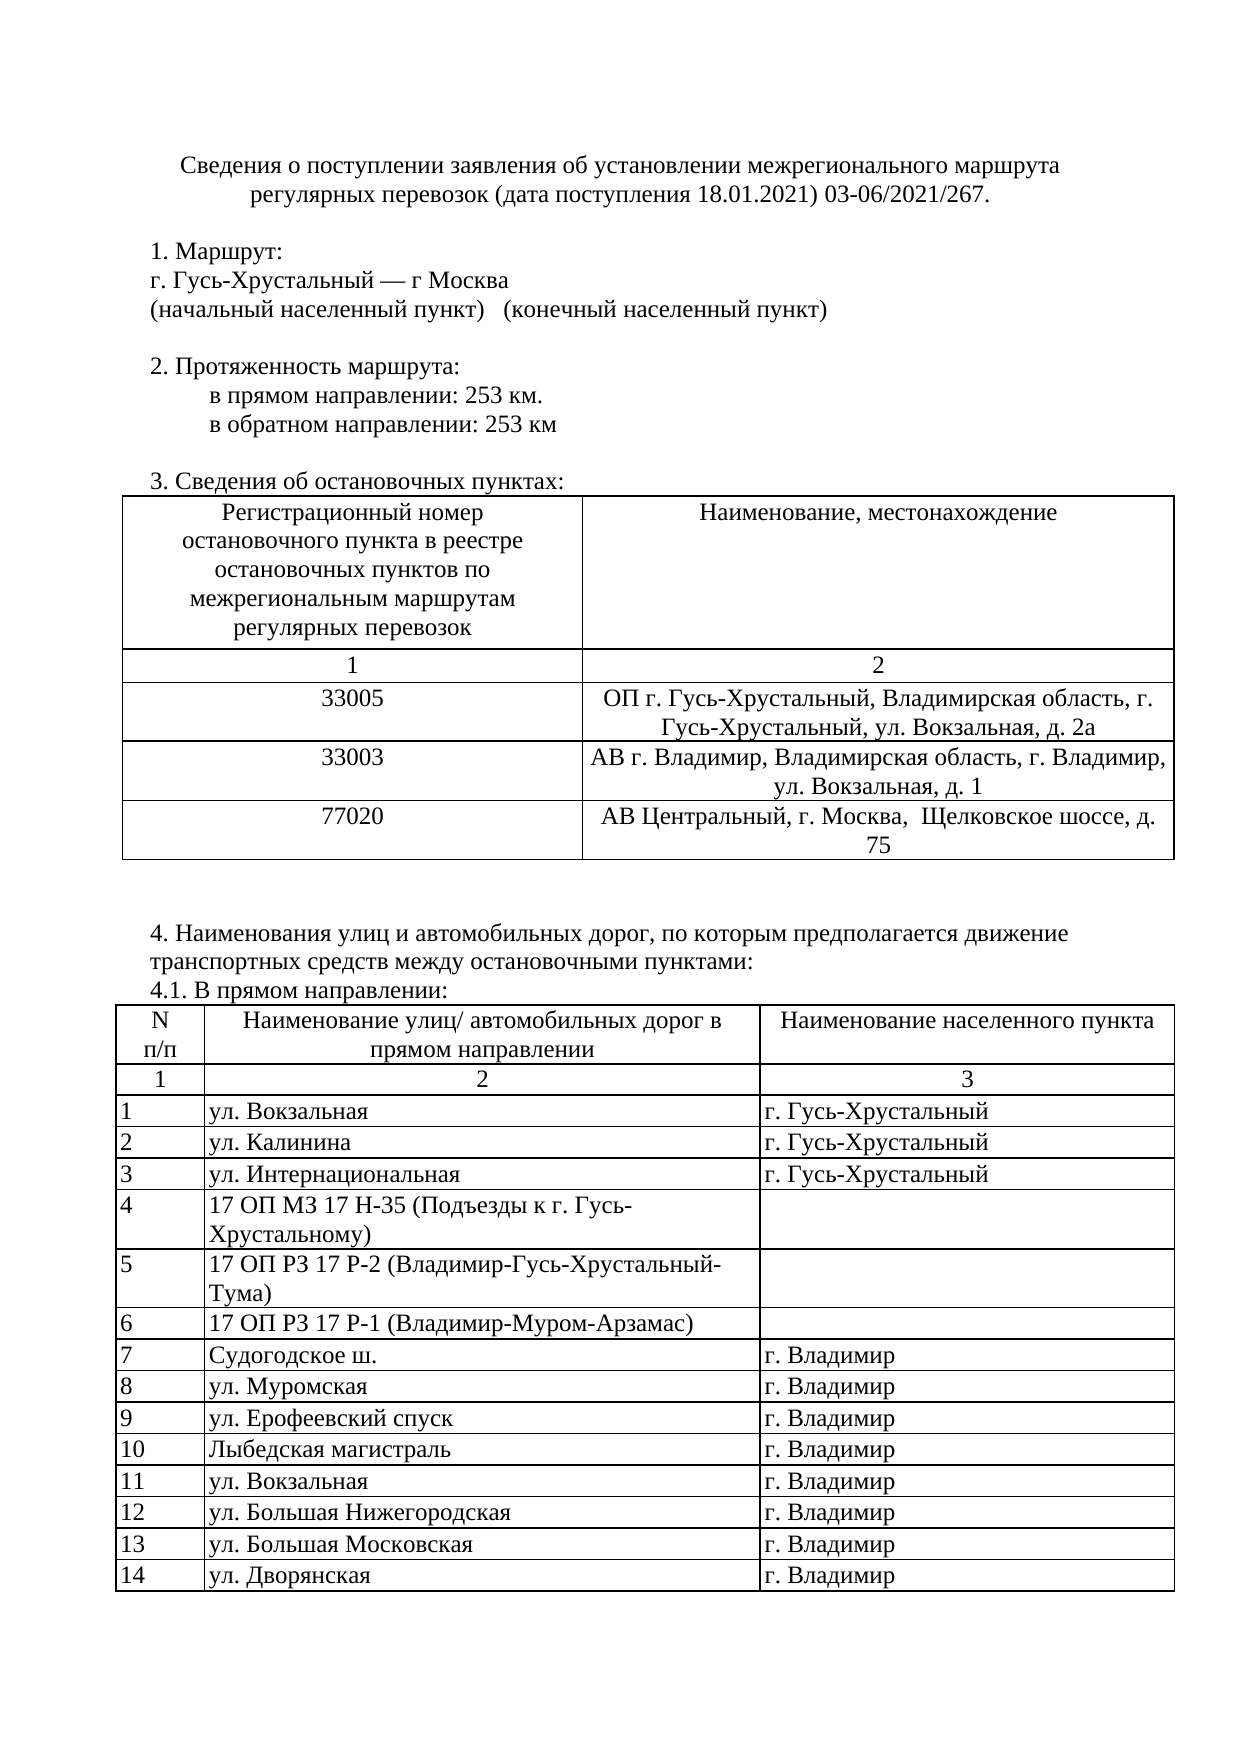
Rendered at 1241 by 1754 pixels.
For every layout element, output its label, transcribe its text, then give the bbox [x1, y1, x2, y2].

table_header Наименование населенного пункта [761, 1006, 1174, 1063]
table_cell Лыбедская магистраль [205, 1434, 759, 1464]
table_header Регистрационный номер остановочного пункта в реестре остановочных пунктов по межрегиональным маршрутам регулярных перевозок [123, 497, 582, 648]
table_cell 6 [117, 1308, 204, 1338]
text (начальный населенный пункт) (конечный населенный пункт) [150, 294, 1090, 322]
table_cell 7 [117, 1340, 204, 1370]
table_cell 1 [123, 650, 582, 681]
table_cell [761, 1250, 1174, 1307]
table_cell 33003 [123, 742, 582, 799]
table_cell АВ г. Владимир, Владимирская область, г. Владимир, ул. Вокзальная, д. 1 [583, 742, 1173, 799]
table_cell АВ Центральный, г. Москва, Щелковское шоссе, д. 75 [583, 801, 1173, 858]
table_cell ул. Калинина [205, 1127, 759, 1157]
table_cell 77020 [123, 801, 582, 858]
table_cell ул. Ерофеевский спуск [205, 1403, 759, 1433]
table_cell [761, 1190, 1174, 1248]
table_cell 1 [117, 1065, 204, 1094]
table_cell 11 [117, 1466, 204, 1496]
table_cell 13 [117, 1529, 204, 1558]
table_cell ул. Большая Московская [205, 1529, 759, 1558]
table_cell 17 ОП РЗ 17 Р-1 (Владимир-Муром-Арзамас) [205, 1308, 759, 1338]
table_cell г. Владимир [761, 1497, 1174, 1527]
table_cell г. Владимир [761, 1340, 1174, 1370]
table_cell 3 [761, 1065, 1174, 1094]
table_cell г. Владимир [761, 1560, 1174, 1590]
text 3. Сведения об остановочных пунктах: [150, 466, 1090, 495]
text 2. Протяженность маршрута: [150, 351, 1090, 380]
table_cell 2 [117, 1127, 204, 1157]
table_cell г. Владимир [761, 1434, 1174, 1464]
table_cell 17 ОП РЗ 17 Р-2 (Владимир-Гусь-Хрустальный-Тума) [205, 1250, 759, 1307]
table_cell 5 [117, 1250, 204, 1307]
table_header Наименование, местонахождение [583, 497, 1173, 648]
text 4. Наименования улиц и автомобильных дорог, по которым предполагается движение транспортных средств между остановочными пунктами: [150, 918, 1090, 975]
table_cell ул. Вокзальная [205, 1466, 759, 1496]
table_cell 10 [117, 1434, 204, 1464]
table_cell 12 [117, 1497, 204, 1527]
table_cell г. Гусь-Хрустальный [761, 1096, 1174, 1126]
table_cell ул. Муромская [205, 1371, 759, 1401]
text 1. Маршрут: [150, 236, 1090, 265]
table_cell ул. Вокзальная [205, 1096, 759, 1126]
table_cell г. Гусь-Хрустальный [761, 1127, 1174, 1157]
table_cell г. Гусь-Хрустальный [761, 1159, 1174, 1189]
table_cell ОП г. Гусь-Хрустальный, Владимирская область, г. Гусь-Хрустальный, ул. Вокзальная, д. 2а [583, 683, 1173, 740]
table_cell 1 [117, 1096, 204, 1126]
table_cell 4 [117, 1190, 204, 1248]
table_cell ул. Большая Нижегородская [205, 1497, 759, 1527]
text Сведения о поступлении заявления об установлении межрегионального маршрута регулярных перевозок (дата поступления 18.01.2021) 03-06/2021/267. [150, 150, 1090, 207]
table_cell г. Владимир [761, 1371, 1174, 1401]
table_cell г. Владимир [761, 1529, 1174, 1558]
table_header Наименование улиц/ автомобильных дорог в прямом направлении [205, 1006, 759, 1063]
table_cell 14 [117, 1560, 204, 1590]
table_cell г. Владимир [761, 1403, 1174, 1433]
table_cell г. Владимир [761, 1466, 1174, 1496]
table_cell 8 [117, 1371, 204, 1401]
table_cell Судогодское ш. [205, 1340, 759, 1370]
text 4.1. В прямом направлении: [150, 975, 1090, 1004]
table_header N п/п [117, 1006, 204, 1063]
table_cell ул. Дворянская [205, 1560, 759, 1590]
table_cell 33005 [123, 683, 582, 740]
table_cell ул. Интернациональная [205, 1159, 759, 1189]
text в прямом направлении: 253 км. [150, 380, 1090, 409]
table_cell 17 ОП МЗ 17 Н-35 (Подъезды к г. Гусь-Хрустальному) [205, 1190, 759, 1248]
table_cell 2 [583, 650, 1173, 681]
text в обратном направлении: 253 км [150, 409, 1090, 437]
text г. Гусь-Хрустальный — г Москва [150, 265, 1090, 294]
table_cell 2 [205, 1065, 759, 1094]
table_cell 9 [117, 1403, 204, 1433]
table_cell [761, 1308, 1174, 1338]
table_cell 3 [117, 1159, 204, 1189]
